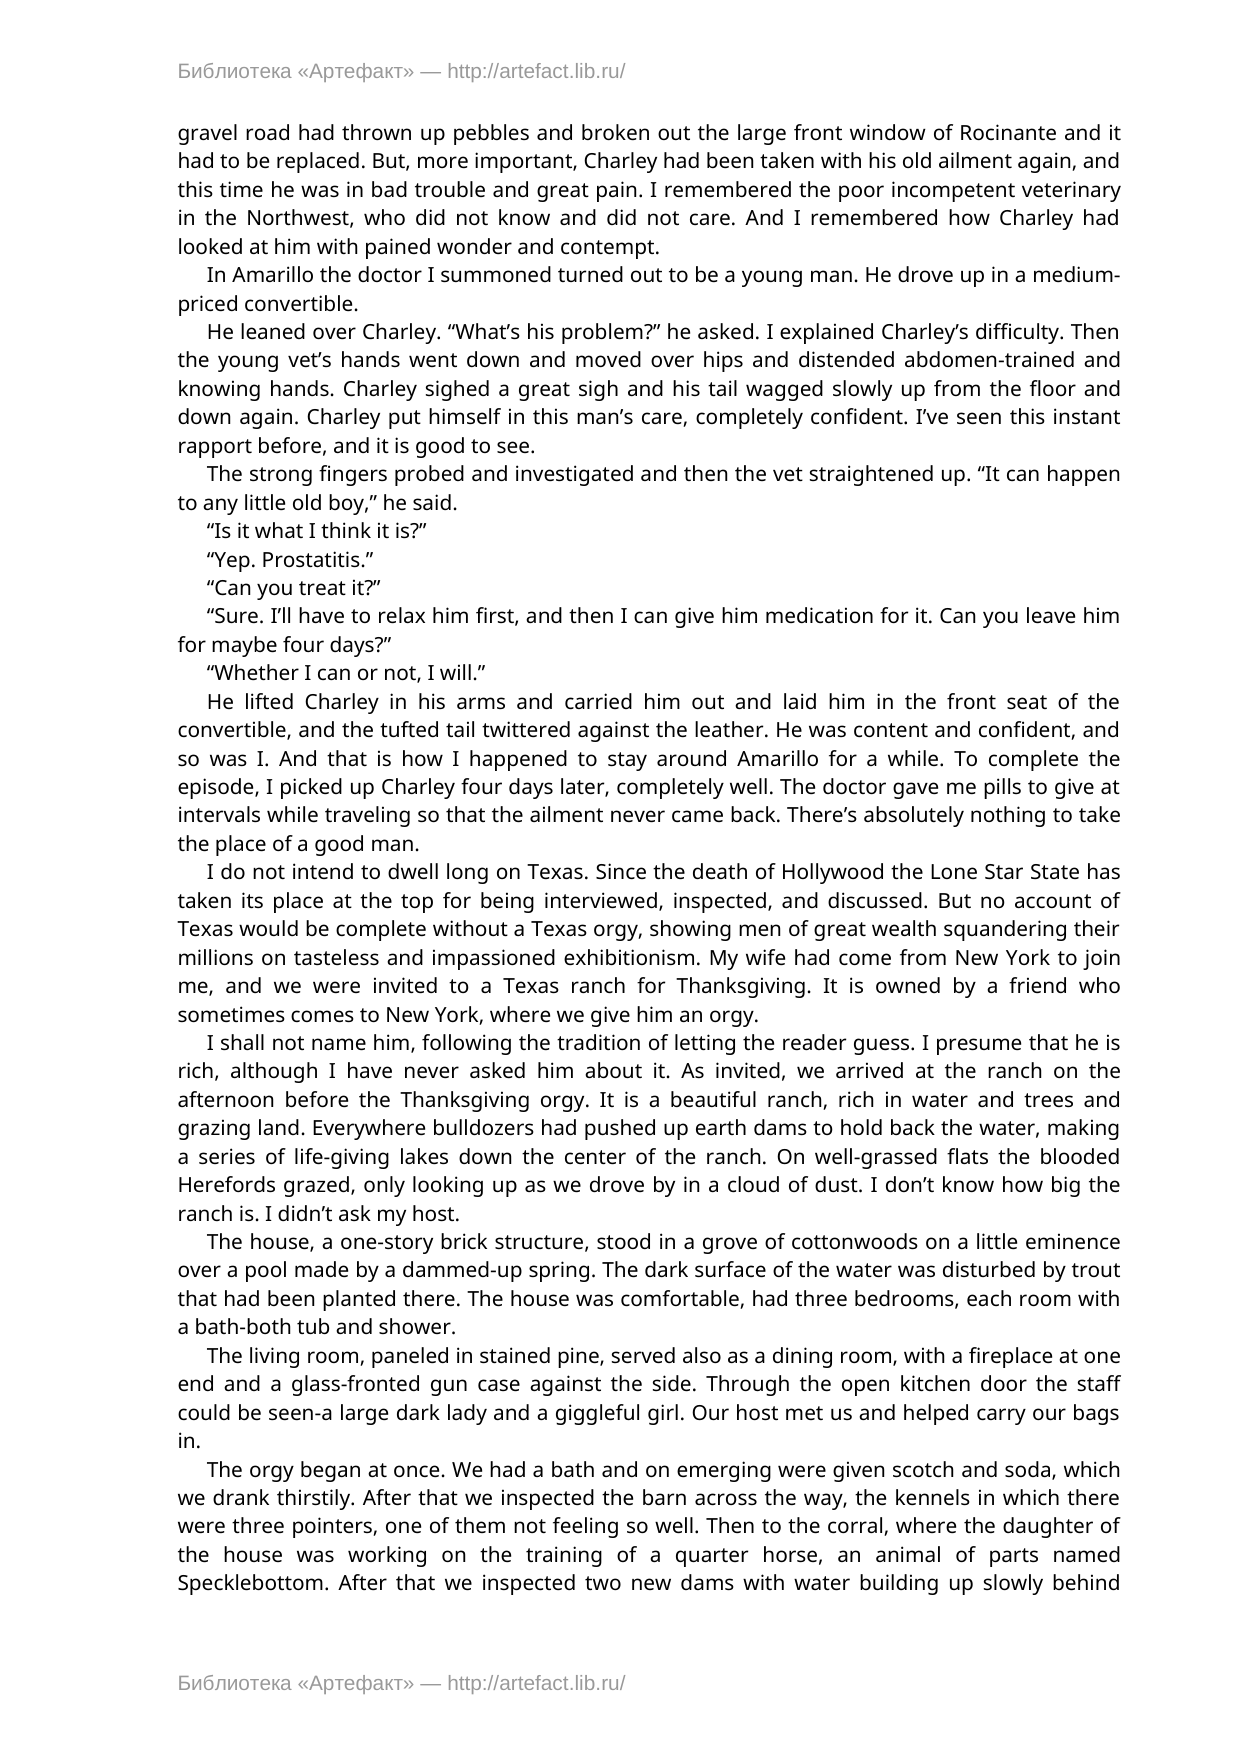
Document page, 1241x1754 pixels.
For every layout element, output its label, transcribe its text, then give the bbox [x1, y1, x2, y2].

text I shall not name him, following the tradition of letting the reader guess. I presume that he is rich, although I have never asked him about it. As invited, we arrived at the ranch on the afternoon before the Thanksgiving orgy. It is a beautiful ranch, rich in water and trees and grazing land. Everywhere bulldozers had pushed up earth dams to hold back the water, making a series of life-giving lakes down the center of the ranch. On well-grassed flats the blooded Herefords grazed, only looking up as we drove by in a cloud of dust. I don’t know how big the ranch is. I didn’t ask my host. [177, 1028, 1122, 1227]
text The house, a one-story brick structure, stood in a grove of cottonwoods on a little eminence over a pool made by a dammed-up spring. The dark surface of the water was disturbed by trout that had been planted there. The house was comfortable, had three bedrooms, each room with a bath-both tub and shower. [177, 1227, 1122, 1341]
text “Whether I can or not, I will.” [177, 658, 1122, 687]
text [177, 1455, 1122, 1597]
text In Amarillo the doctor I summoned turned out to be a young man. He drove up in a medium-priced convertible. [177, 260, 1122, 317]
text The living room, paneled in stained pine, served also as a dining room, with a fireplace at one end and a glass-fronted gun case against the side. Through the open kitchen door the staff could be seen-a large dark lady and a giggleful girl. Our host met us and helped carry our bags in. [177, 1341, 1122, 1455]
text The strong fingers probed and investigated and then the vet straightened up. “It can happen to any little old boy,” he said. [177, 459, 1122, 516]
text “Sure. I’ll have to relax him first, and then I can give him medication for it. Can you leave him for maybe four days?” [177, 602, 1122, 658]
text He leaned over Charley. “What’s his problem?” he asked. I explained Charley’s difficulty. Then the young vet’s hands went down and moved over hips and distended abdomen-trained and knowing hands. Charley sighed a great sigh and his tail wagged slowly up from the floor and down again. Charley put himself in this man’s care, completely confident. I’ve seen this instant rapport before, and it is good to see. [177, 317, 1122, 459]
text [177, 118, 1122, 260]
text He lifted Charley in his arms and carried him out and laid him in the front seat of the convertible, and the tufted tail twittered against the leather. He was content and confident, and so was I. And that is how I happened to stay around Amarillo for a while. To complete the episode, I picked up Charley four days later, completely well. The doctor gave me pills to give at intervals while traveling so that the ailment never came back. There’s absolutely nothing to take the place of a good man. [177, 687, 1122, 857]
text “Can you treat it?” [177, 573, 1122, 602]
text “Yep. Prostatitis.” [177, 545, 1122, 573]
text I do not intend to dwell long on Texas. Since the death of Hollywood the Lone Star State has taken its place at the top for being interviewed, inspected, and discussed. But no account of Texas would be complete without a Texas orgy, showing men of great wealth squandering their millions on tasteless and impassioned exhibitionism. My wife had come from New York to join me, and we were invited to a Texas ranch for Thanksgiving. It is owned by a friend who sometimes comes to New York, where we give him an orgy. [177, 857, 1122, 1028]
text “Is it what I think it is?” [177, 516, 1122, 545]
